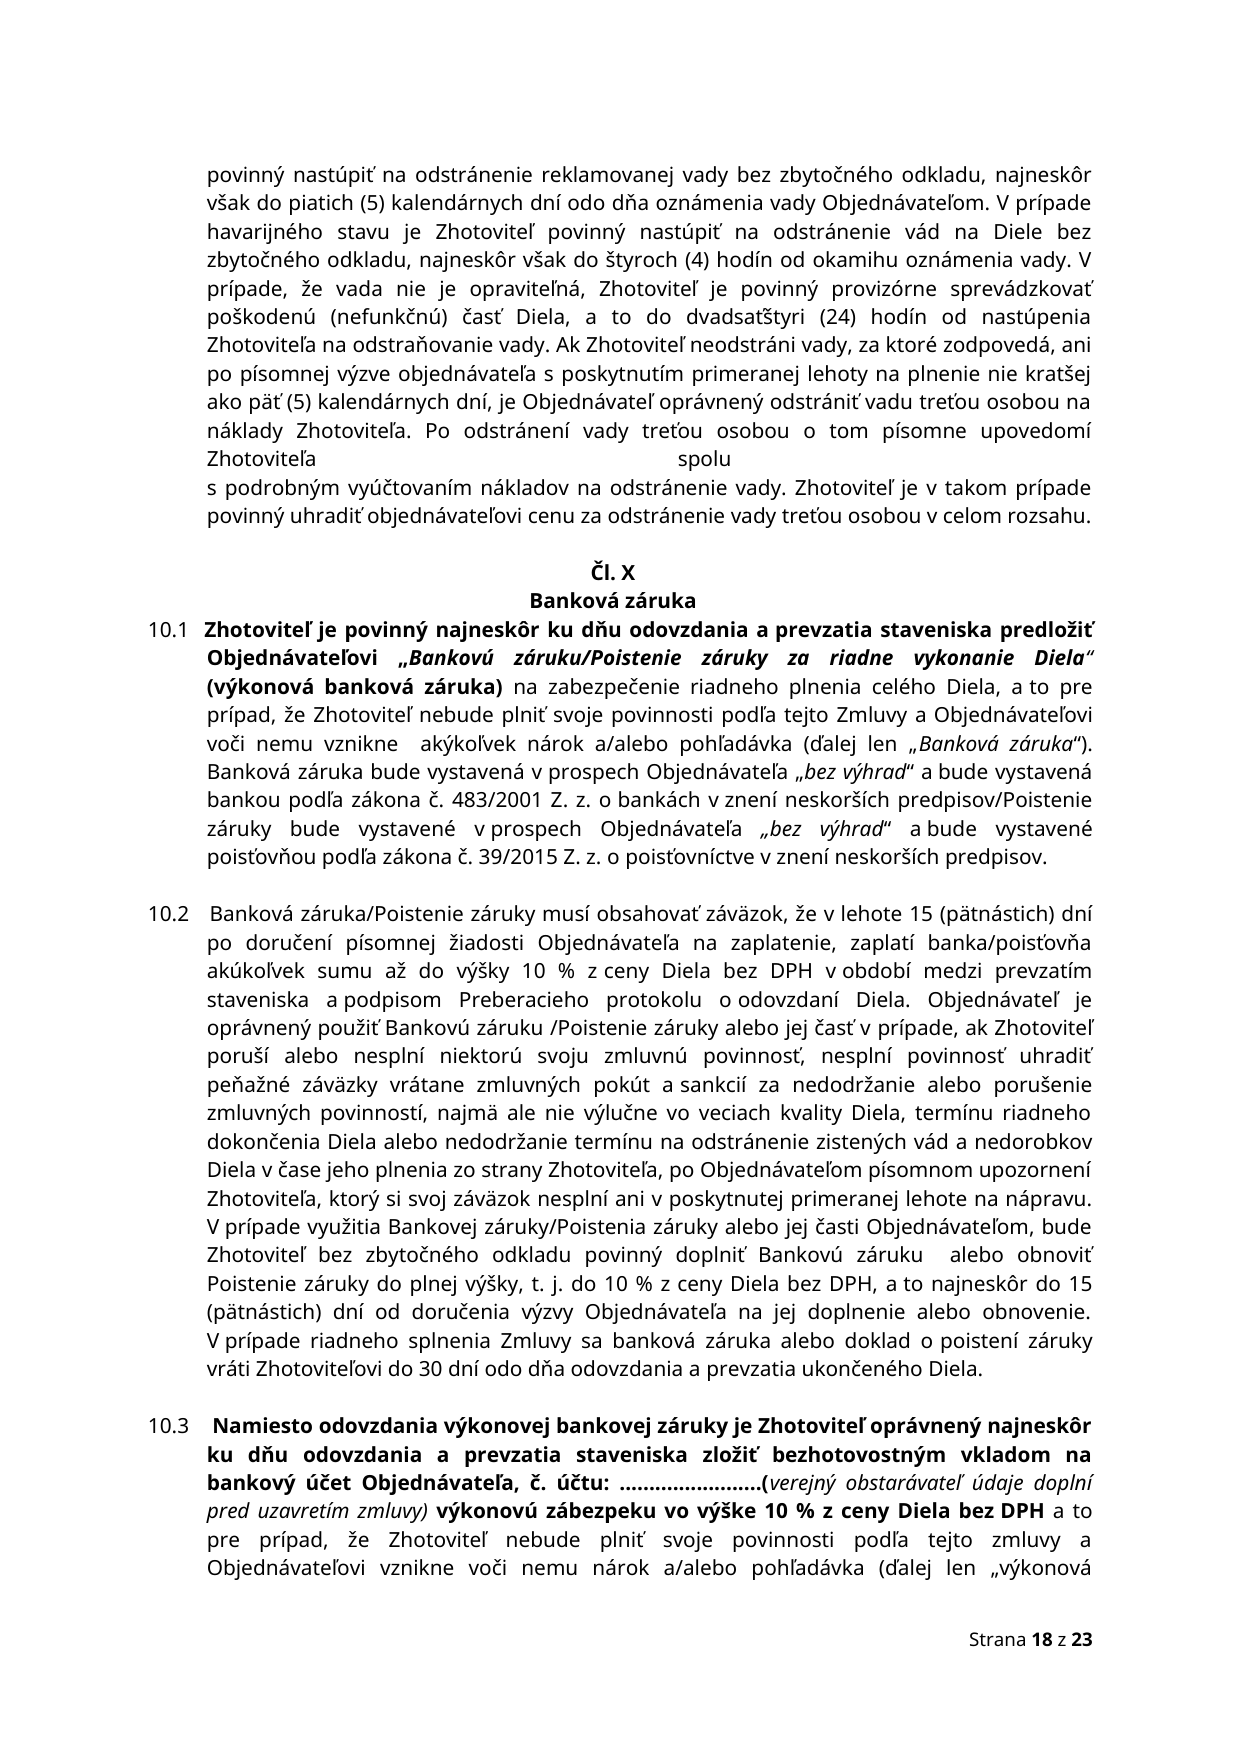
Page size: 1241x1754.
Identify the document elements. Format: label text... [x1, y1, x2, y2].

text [148, 1411, 1093, 1582]
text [148, 160, 1093, 530]
text Čl. X [133, 558, 1093, 587]
text 10.1 Zhotoviteľ je povinný najneskôr ku dňu odovzdania a prevzatia staveniska predložiť Objednávateľovi „Bankovú záruku/Poistenie záruky za riadne vykonanie Diela“ (výkonová banková záruka) na zabezpečenie riadneho plnenia celého Diela, a to pre prípad, že Zhotoviteľ nebude plniť svoje povinnosti podľa tejto Zmluvy a Objednávateľovi voči nemu vznikne akýkoľvek nárok a/alebo pohľadávka (ďalej len „Banková záruka“). Banková záruka bude vystavená v prospech Objednávateľa „bez výhrad“ a bude vystavená bankou podľa zákona č. 483/2001 Z. z. o bankách v znení neskorších predpisov/Poistenie záruky bude vystavené v prospech Objednávateľa „bez výhrad“ a bude vystavené poisťovňou podľa zákona č. 39/2015 Z. z. o poisťovníctve v znení neskorších predpisov. [148, 615, 1093, 871]
text Banková záruka [133, 587, 1093, 615]
text 10.2 Banková záruka/Poistenie záruky musí obsahovať záväzok, že v lehote 15 (pätnástich) dní po doručení písomnej žiadosti Objednávateľa na zaplatenie, zaplatí banka/poisťovňa akúkoľvek sumu až do výšky 10 % z ceny Diela bez DPH v období medzi prevzatím staveniska a podpisom Preberacieho protokolu o odovzdaní Diela. Objednávateľ je oprávnený použiť Bankovú záruku /Poistenie záruky alebo jej časť v prípade, ak Zhotoviteľ poruší alebo nesplní niektorú svoju zmluvnú povinnosť, nesplní povinnosť uhradiť peňažné záväzky vrátane zmluvných pokút a sankcií za nedodržanie alebo porušenie zmluvných povinností, najmä ale nie výlučne vo veciach kvality Diela, termínu riadneho dokončenia Diela alebo nedodržanie termínu na odstránenie zistených vád a nedorobkov Diela v čase jeho plnenia zo strany Zhotoviteľa, po Objednávateľom písomnom upozornení Zhotoviteľa, ktorý si svoj záväzok nesplní ani v poskytnutej primeranej lehote na nápravu. V prípade využitia Bankovej záruky/Poistenia záruky alebo jej časti Objednávateľom, bude Zhotoviteľ bez zbytočného odkladu povinný doplniť Bankovú záruku alebo obnoviť Poistenie záruky do plnej výšky, t. j. do 10 % z ceny Diela bez DPH, a to najneskôr do 15 (pätnástich) dní od doručenia výzvy Objednávateľa na jej doplnenie alebo obnovenie. V prípade riadneho splnenia Zmluvy sa banková záruka alebo doklad o poistení záruky vráti Zhotoviteľovi do 30 dní odo dňa odovzdania a prevzatia ukončeného Diela. [148, 899, 1093, 1383]
